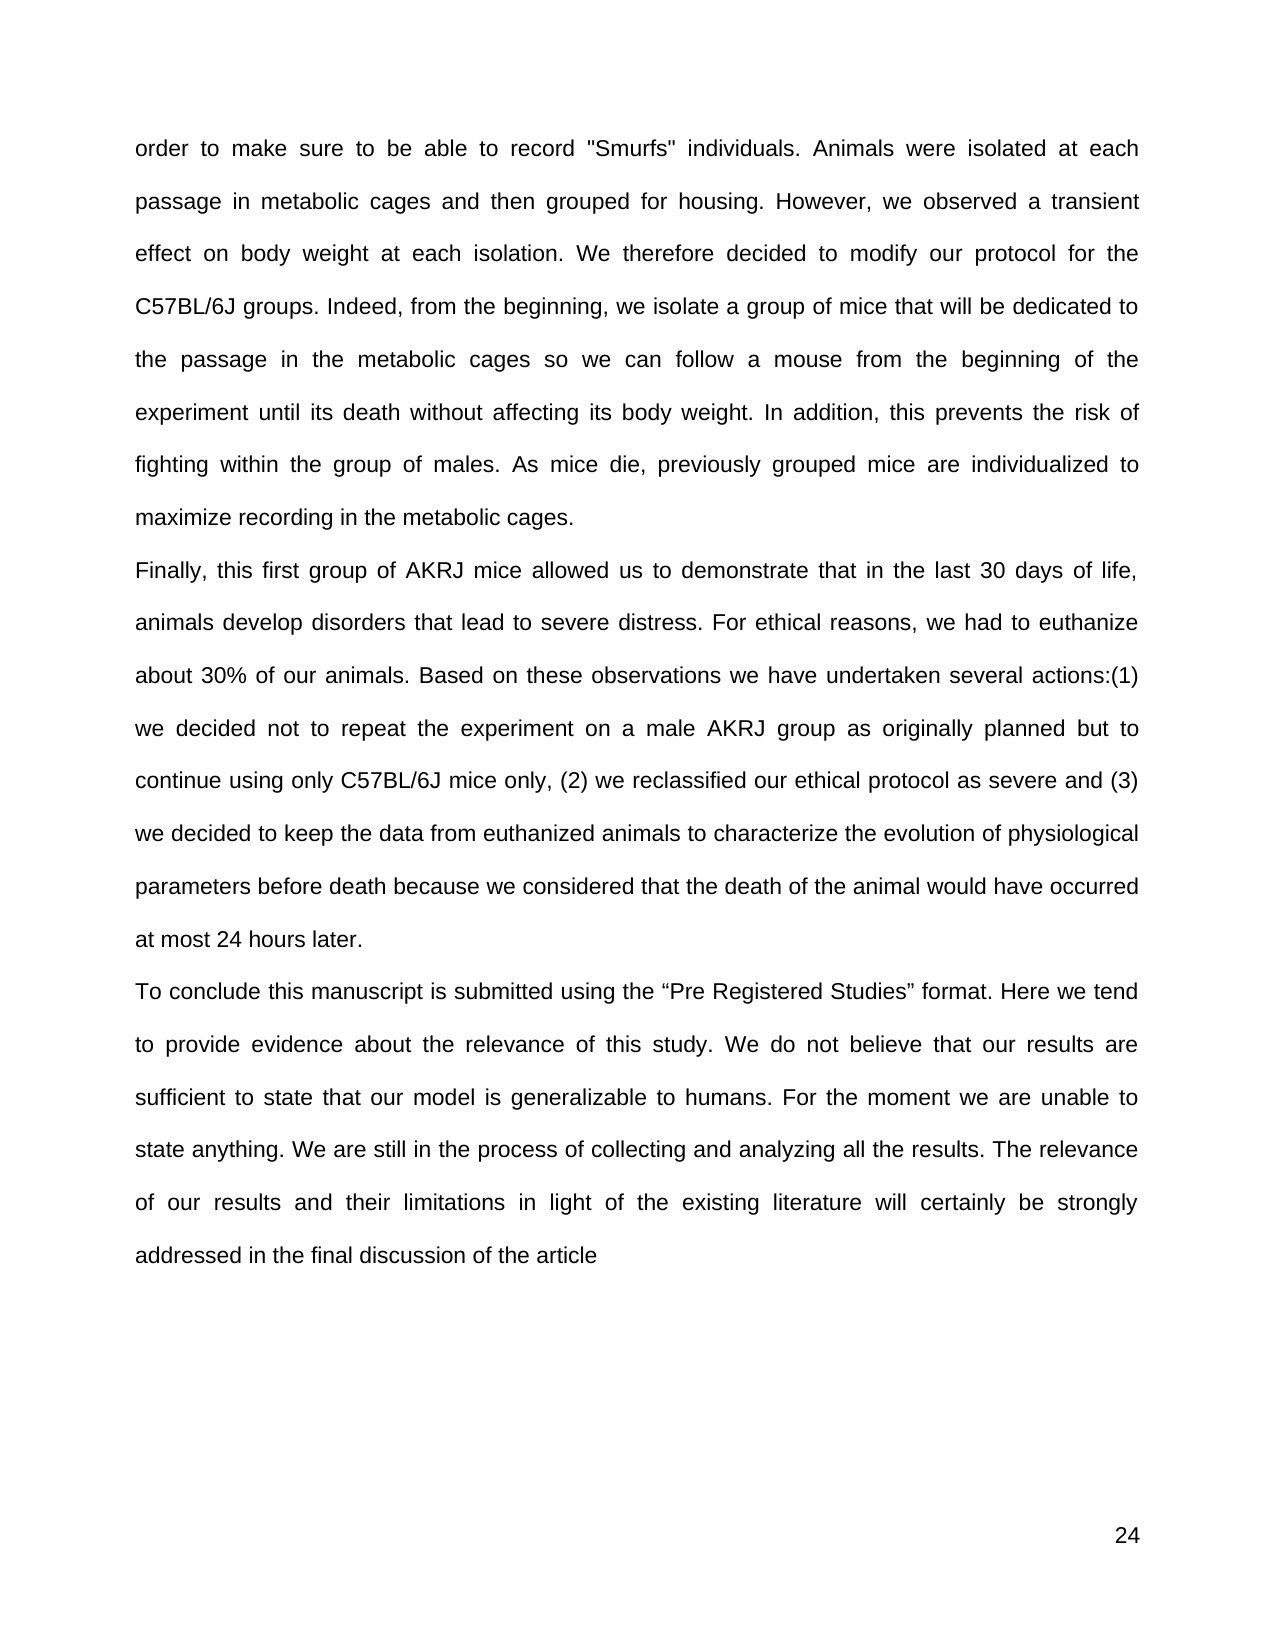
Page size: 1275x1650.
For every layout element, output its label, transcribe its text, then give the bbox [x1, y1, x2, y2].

text Finally, this first group of AKRJ mice allowed us to demonstrate that in the last 30 days of life, animals develop disorders that lead to severe distress. For ethical reasons, we had to euthanize about 30% of our animals. Based on these observations we have undertaken several actions:(1) we decided not to repeat the experiment on a male AKRJ group as originally planned but to continue using only C57BL/6J mice only, (2) we reclassified our ethical protocol as severe and (3) we decided to keep the data from euthanized animals to characterize the evolution of physiological parameters before death because we considered that the death of the animal would have occurred at most 24 hours later. [135, 557, 1140, 952]
text To conclude this manuscript is submitted using the “Pre Registered Studies” format. Here we tend to provide evidence about the relevance of this study. We do not believe that our results are sufficient to state that our model is generalizable to humans. For the moment we are unable to state anything. We are still in the process of collecting and analyzing all the results. The relevance of our results and their limitations in light of the existing literature will certainly be strongly addressed in the final discussion of the article [135, 978, 1140, 1268]
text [135, 135, 1140, 530]
